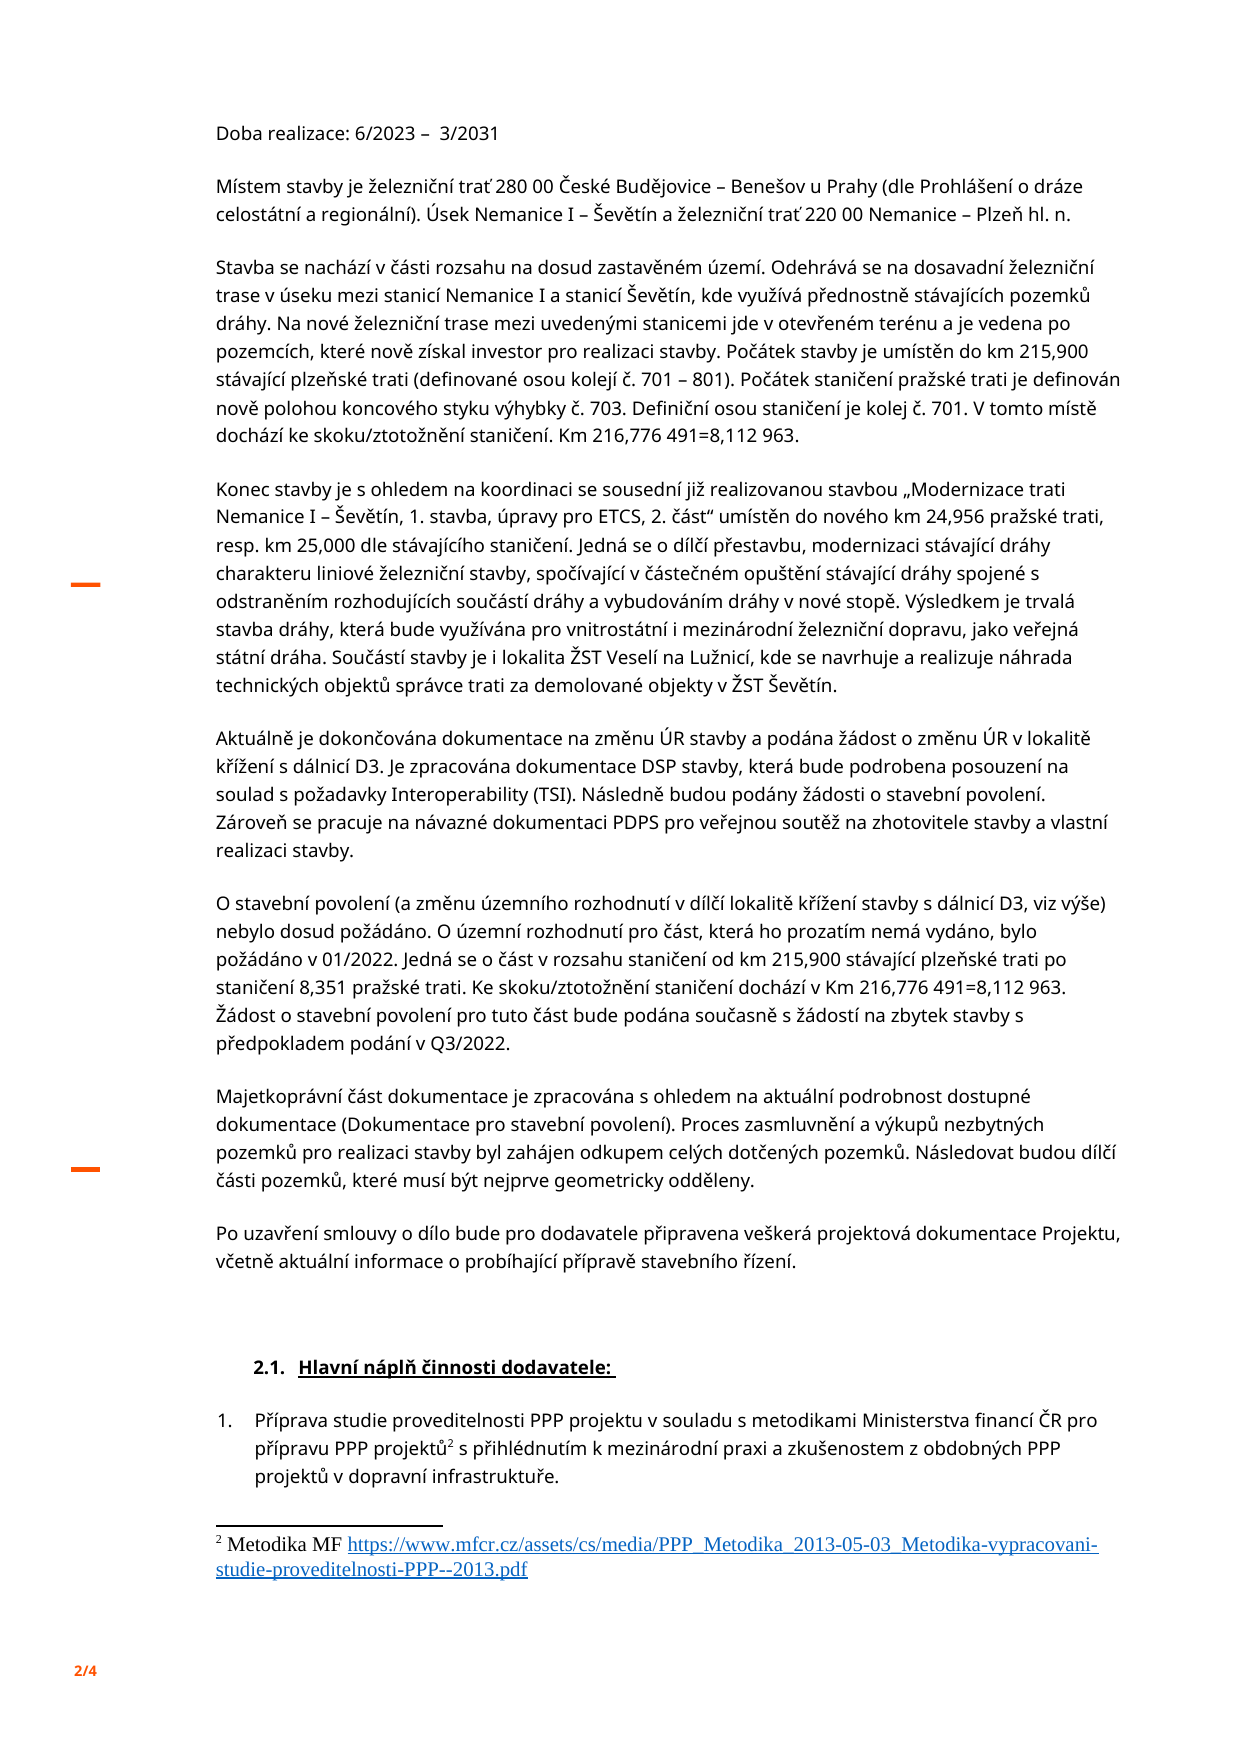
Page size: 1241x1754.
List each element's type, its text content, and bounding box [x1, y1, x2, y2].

text Po uzavření smlouvy o dílo bude pro dodavatele připravena veškerá projektová dokumentace Projektu, včetně aktuální informace o probíhající přípravě stavebního řízení. [216, 1220, 1122, 1274]
text Stavba se nachází v části rozsahu na dosud zastavěném území. Odehrává se na dosavadní železniční trase v úseku mezi stanicí Nemanice I a stanicí Ševětín, kde využívá přednostně stávajících pozemků dráhy. Na nové železniční trase mezi uvedenými stanicemi jde v otevřeném terénu a je vedena po pozemcích, které nově získal investor pro realizaci stavby. Počátek stavby je umístěn do km 215,900 stávající plzeňské trati (definované osou kolejí č. 701 – 801). Počátek staničení pražské trati je definován nově polohou koncového styku výhybky č. 703. Definiční osou staničení je kolej č. 701. V tomto místě dochází ke skoku/ztotožnění staničení. Km 216,776 491=8,112 963. [216, 255, 1122, 448]
text Aktuálně je dokončována dokumentace na změnu ÚR stavby a podána žádost o změnu ÚR v lokalitě křížení s dálnicí D3. Je zpracována dokumentace DSP stavby, která bude podrobena posouzení na soulad s požadavky Interoperability (TSI). Následně budou podány žádosti o stavební povolení. Zároveň se pracuje na návazné dokumentaci PDPS pro veřejnou soutěž na zhotovitele stavby a vlastní realizaci stavby. [216, 725, 1122, 863]
text Doba realizace: 6/2023 – 3/2031 [216, 121, 1122, 146]
list Hlavní náplň činnosti dodavatele: [253, 1354, 1122, 1380]
text O stavební povolení (a změnu územního rozhodnutí v dílčí lokalitě křížení stavby s dálnicí D3, viz výše) nebylo dosud požádáno. O územní rozhodnutí pro část, která ho prozatím nemá vydáno, bylo požádáno v 01/2022. Jedná se o část v rozsahu staničení od km 215,900 stávající plzeňské trati po staničení 8,351 pražské trati. Ke skoku/ztotožnění staničení dochází v Km 216,776 491=8,112 963. Žádost o stavební povolení pro tuto část bude podána současně s žádostí na zbytek stavby s předpokladem podání v Q3/2022. [216, 890, 1122, 1056]
text Konec stavby je s ohledem na koordinaci se sousední již realizovanou stavbou „Modernizace trati Nemanice I – Ševětín, 1. stavba, úpravy pro ETCS, 2. část“ umístěn do nového km 24,956 pražské trati, resp. km 25,000 dle stávajícího staničení. Jedná se o dílčí přestavbu, modernizaci stávající dráhy charakteru liniové železniční stavby, spočívající v částečném opuštění stávající dráhy spojené s odstraněním rozhodujících součástí dráhy a vybudováním dráhy v nové stopě. Výsledkem je trvalá stavba dráhy, která bude využívána pro vnitrostátní i mezinárodní železniční dopravu, jako veřejná státní dráha. Součástí stavby je i lokalita ŽST Veselí na Lužnicí, kde se navrhuje a realizuje náhrada technických objektů správce trati za demolované objekty v ŽST Ševětín. [216, 476, 1122, 697]
list Příprava studie proveditelnosti PPP projektu v souladu s metodikami Ministerstva financí ČR pro přípravu PPP projektů s přihlédnutím k mezinárodní praxi a zkušenostem z obdobných PPP projektů v dopravní infrastruktuře. [217, 1407, 1122, 1489]
text Místem stavby je železniční trať 280 00 České Budějovice – Benešov u Prahy (dle Prohlášení o dráze celostátní a regionální). Úsek Nemanice I – Ševětín a železniční trať 220 00 Nemanice – Plzeň hl. n. [216, 174, 1122, 227]
text Majetkoprávní část dokumentace je zpracována s ohledem na aktuální podrobnost dostupné dokumentace (Dokumentace pro stavební povolení). Proces zasmluvnění a výkupů nezbytných pozemků pro realizaci stavby byl zahájen odkupem celých dotčených pozemků. Následovat budou dílčí části pozemků, které musí být nejprve geometricky odděleny. [216, 1083, 1122, 1193]
